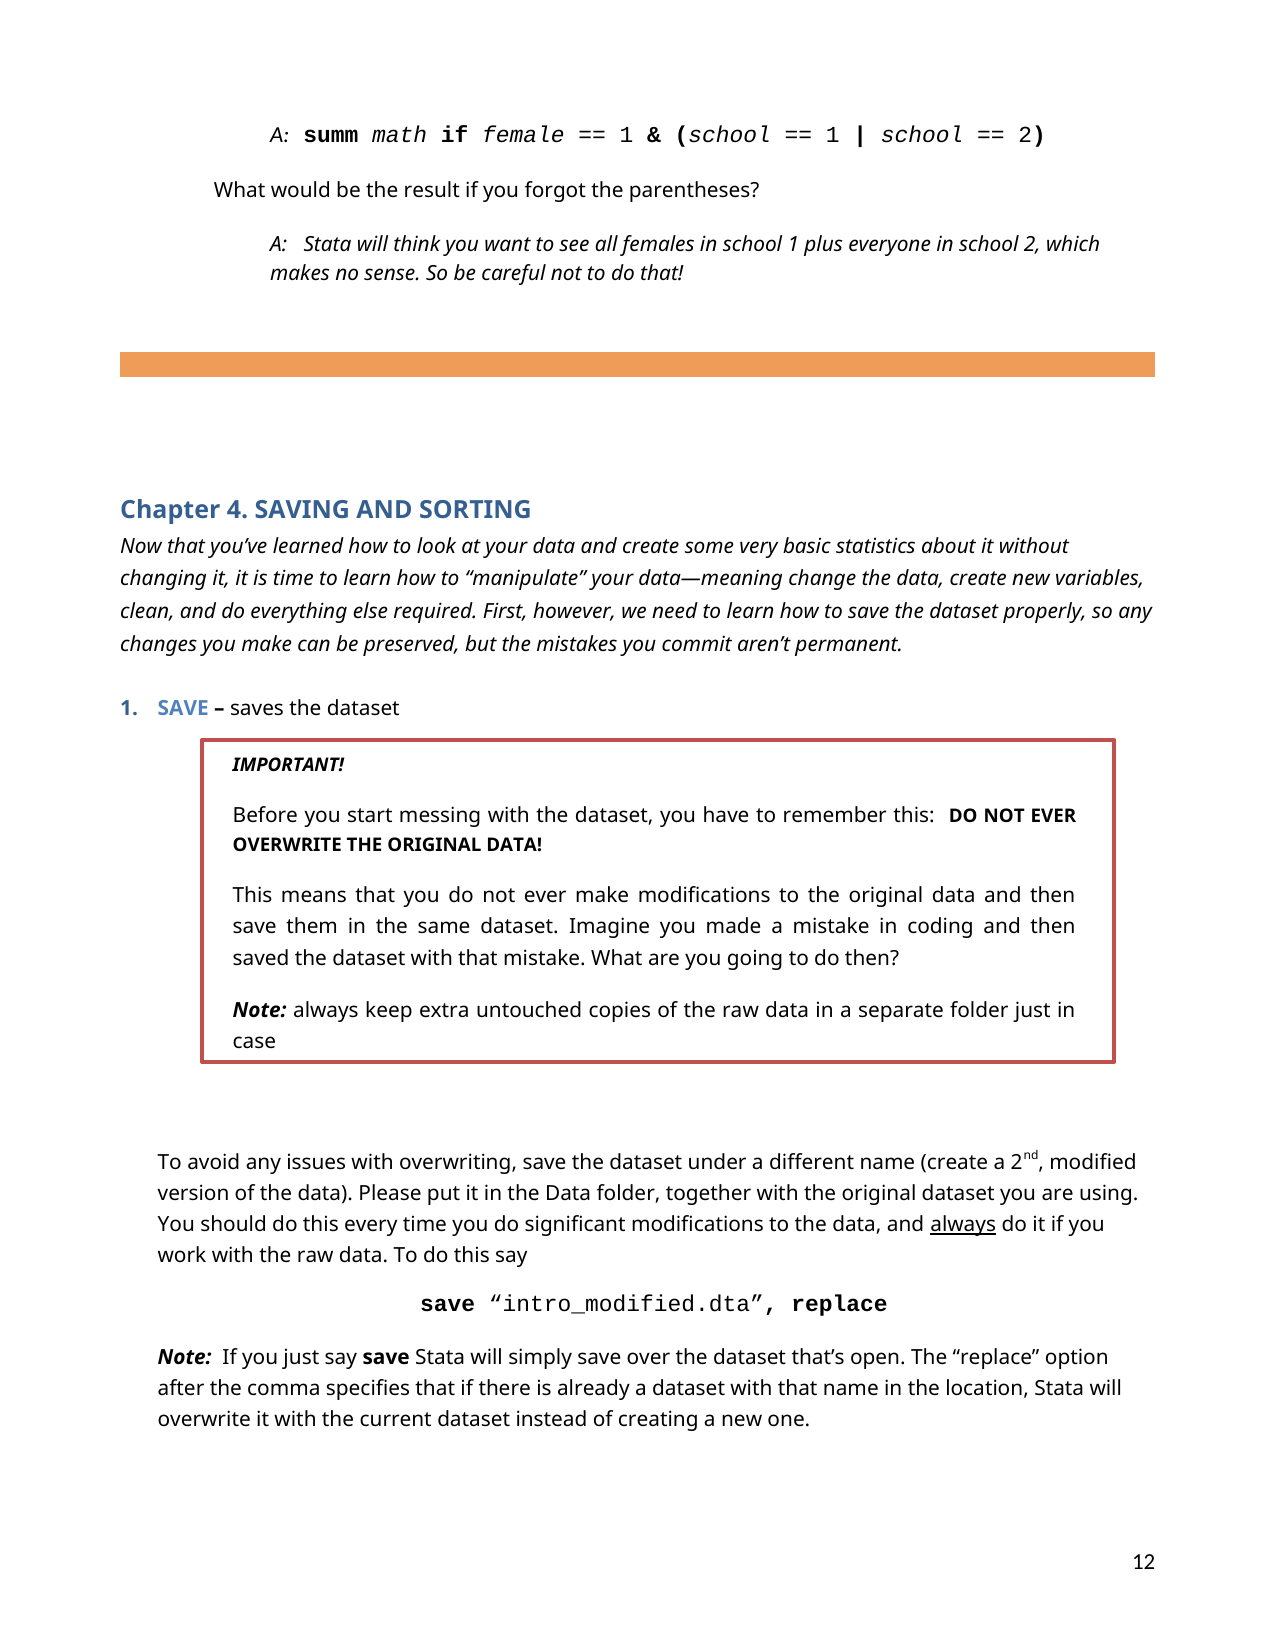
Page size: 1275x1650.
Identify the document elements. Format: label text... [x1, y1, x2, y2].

text A: Stata will think you want to see all females in school 1 plus everyone in school 2, which makes no sense. So be careful not to do that! [157, 229, 1155, 286]
list Note: always keep extra untouched copies of the raw data in a separate folder just in case [232, 995, 1076, 1054]
subtitle Chapter 4. SAVING AND SORTING [120, 492, 1155, 526]
list Now that you’ve learned how to look at your data and create some very basic statistics about it without changing it, it is time to learn how to “manipulate” your data—meaning change the data, create new variables, clean, and do everything else required. First, however, we need to learn how to save the dataset properly, so any changes you make can be preserved, but the mistakes you commit aren’t permanent. [120, 531, 1155, 657]
text A: summ math if female == 1 & (school == 1 | school == 2) [214, 120, 1155, 149]
text What would be the result if you forgot the parentheses? [214, 175, 1155, 203]
list SAVE – saves the dataset [120, 693, 1155, 722]
list To avoid any issues with overwriting, save the dataset under a different name (create a 2nd, modified version of the data). Please put it in the Data folder, together with the original dataset you are using. You should do this every time you do significant modifications to the data, and always do it if you work with the raw data. To do this say [157, 1147, 1155, 1269]
list save “intro_modified.dta”, replace [382, 1293, 1155, 1318]
list IMPORTANT! [232, 751, 1143, 777]
list Note: If you just say save Stata will simply save over the dataset that’s open. The “replace” option after the comma specifies that if there is already a dataset with that name in the location, Stata will overwrite it with the current dataset instead of creating a new one. [157, 1342, 1155, 1433]
list Before you start messing with the dataset, you have to remember this: DO NOT EVER OVERWRITE THE ORIGINAL DATA! [232, 800, 1076, 857]
list This means that you do not ever make modifications to the original data and then save them in the same dataset. Imagine you made a mistake in coding and then saved the dataset with that mistake. What are you going to do then? [232, 880, 1076, 971]
